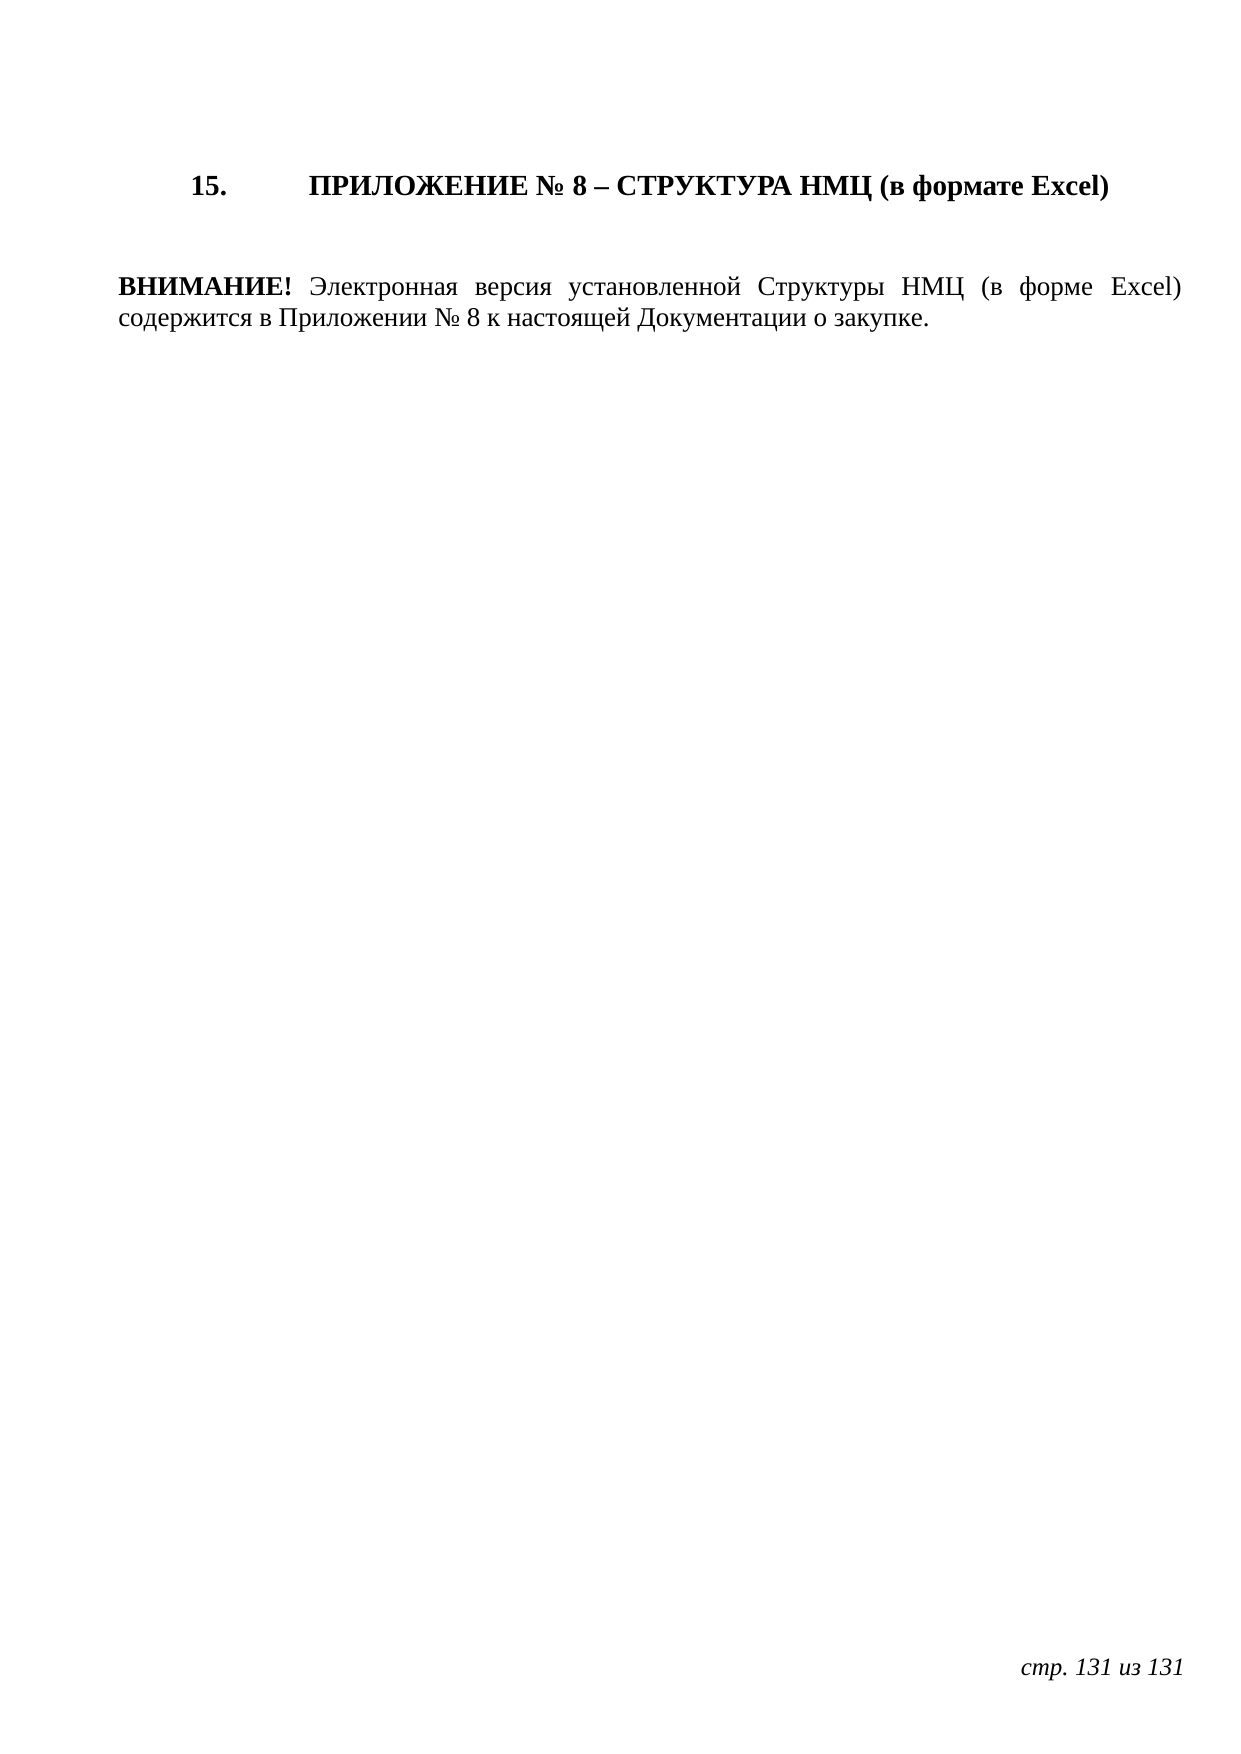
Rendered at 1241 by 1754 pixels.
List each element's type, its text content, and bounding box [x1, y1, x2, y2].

subtitle ПРИЛОЖЕНИЕ № 8 – СТРУКТУРА НМЦ (в формате Excel) [118, 168, 1181, 202]
text ВНИМАНИЕ! Электронная версия установленной Структуры НМЦ (в форме Excel) содержится в Приложении № 8 к настоящей Документации о закупке. [118, 270, 1181, 333]
